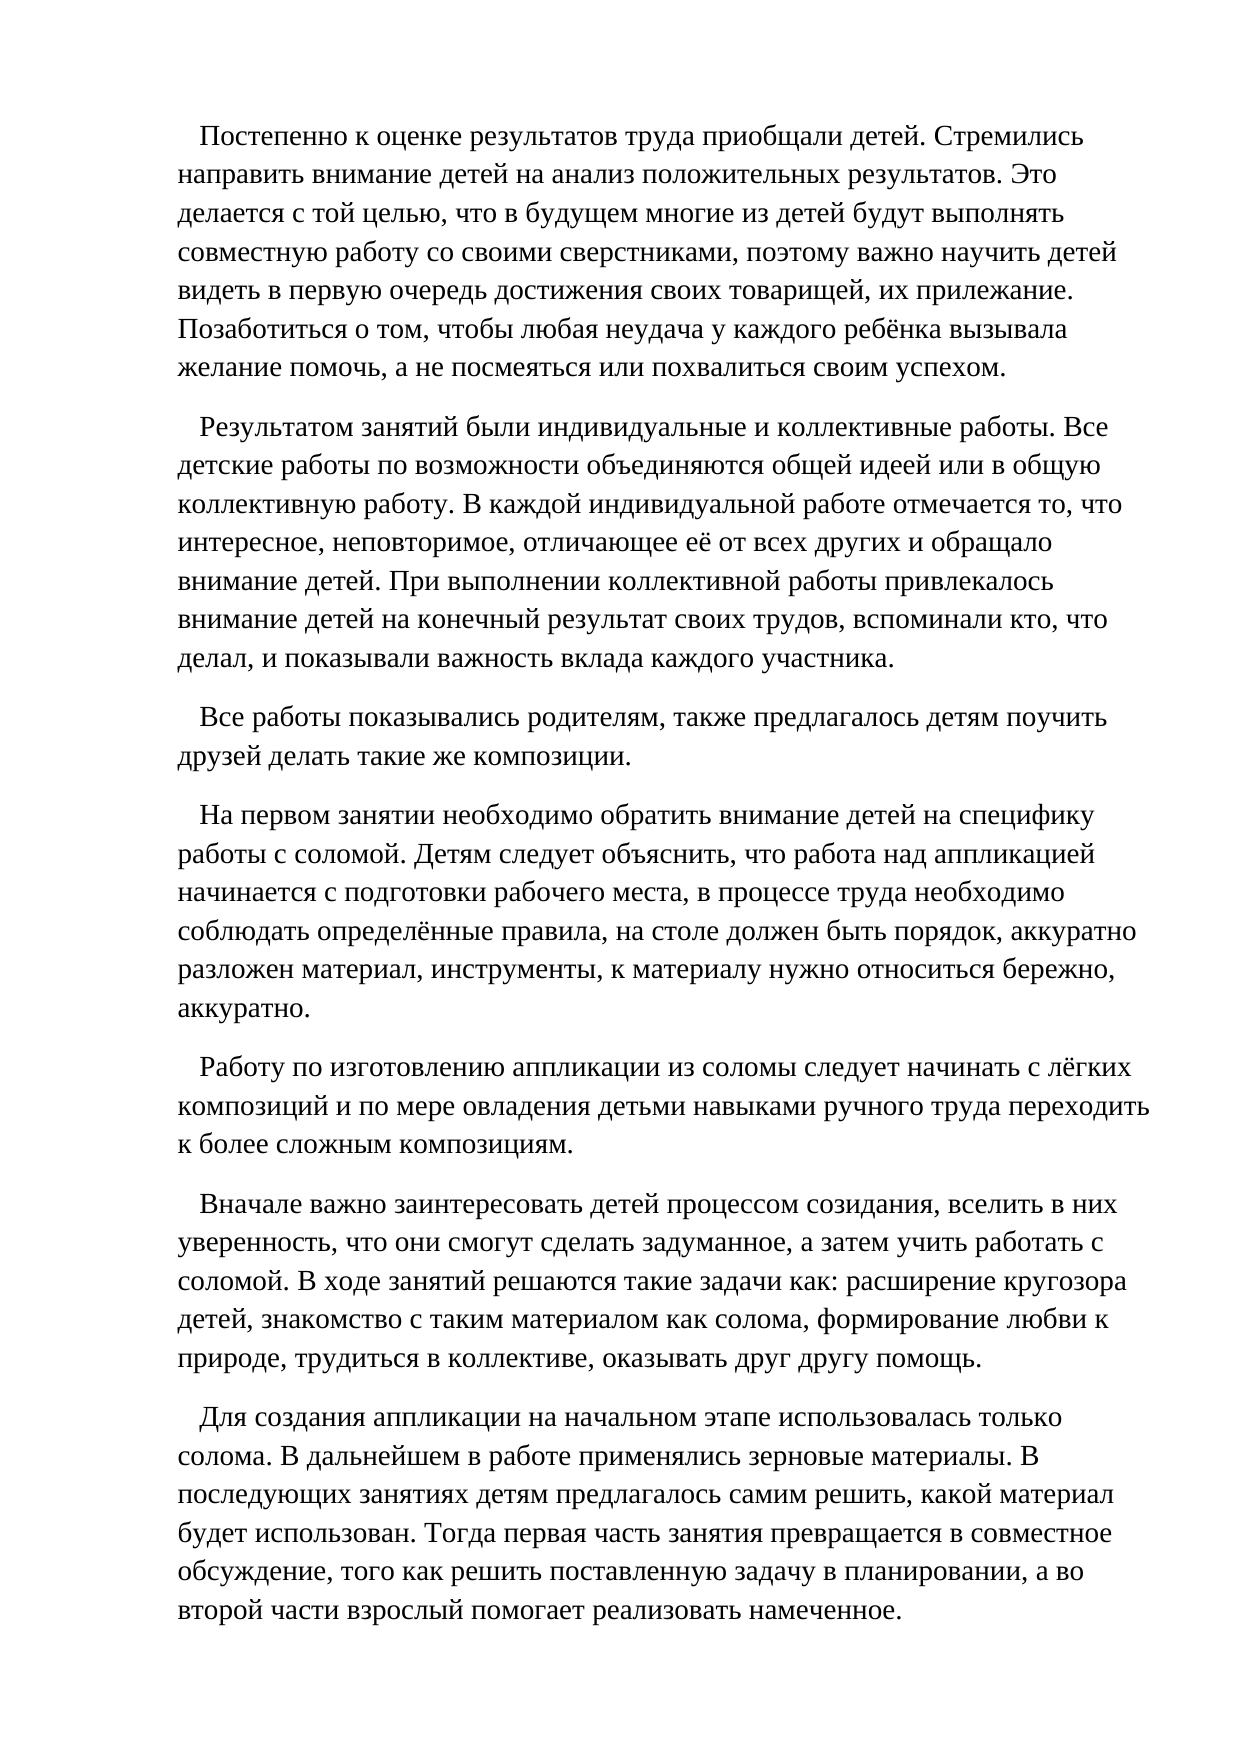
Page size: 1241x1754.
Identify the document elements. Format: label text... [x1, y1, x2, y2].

text Постепенно к оценке результатов труда приобщали детей. Стремились направить внимание детей на анализ положительных результатов. Это делается с той целью, что в будущем многие из детей будут выполнять совместную работу со своими сверстниками, поэтому важно научить детей видеть в первую очередь достижения своих товарищей, их прилежание. Позаботиться о том, чтобы любая неудача у каждого ребёнка вызывала желание помочь, а не посмеяться или похвалиться своим успехом. [177, 118, 1152, 383]
text На первом занятии необходимо обратить внимание детей на специфику работы с соломой. Детям следует объяснить, что работа над аппликацией начинается с подготовки рабочего места, в процессе труда необходимо соблюдать определённые правила, на столе должен быть порядок, аккуратно разложен материал, инструменты, к материалу нужно относиться бережно, аккуратно. [177, 797, 1152, 1023]
text Результатом занятий были индивидуальные и коллективные работы. Все детские работы по возможности объединяются общей идеей или в общую коллективную работу. В каждой индивидуальной работе отмечается то, что интересное, неповторимое, отличающее её от всех других и обращало внимание детей. При выполнении коллективной работы привлекалось внимание детей на конечный результат своих трудов, вспоминали кто, что делал, и показывали важность вклада каждого участника. [177, 409, 1152, 673]
text Для создания аппликации на начальном этапе использовалась только солома. В дальнейшем в работе применялись зерновые материалы. В последующих занятиях детям предлагалось самим решить, какой материал будет использован. Тогда первая часть занятия превращается в совместное обсуждение, того как решить поставленную задачу в планировании, а во второй части взрослый помогает реализовать намеченное. [177, 1399, 1152, 1626]
text Работу по изготовлению аппликации из соломы следует начинать с лёгких композиций и по мере овладения детьми навыками ручного труда переходить к более сложным композициям. [177, 1049, 1152, 1160]
text Все работы показывались родителям, также предлагалось детям поучить друзей делать такие же композиции. [177, 699, 1152, 771]
text Вначале важно заинтересовать детей процессом созидания, вселить в них уверенность, что они смогут сделать задуманное, а затем учить работать с соломой. В ходе занятий решаются такие задачи как: расширение кругозора детей, знакомство с таким материалом как солома, формирование любви к природе, трудиться в коллективе, оказывать друг другу помощь. [177, 1186, 1152, 1373]
